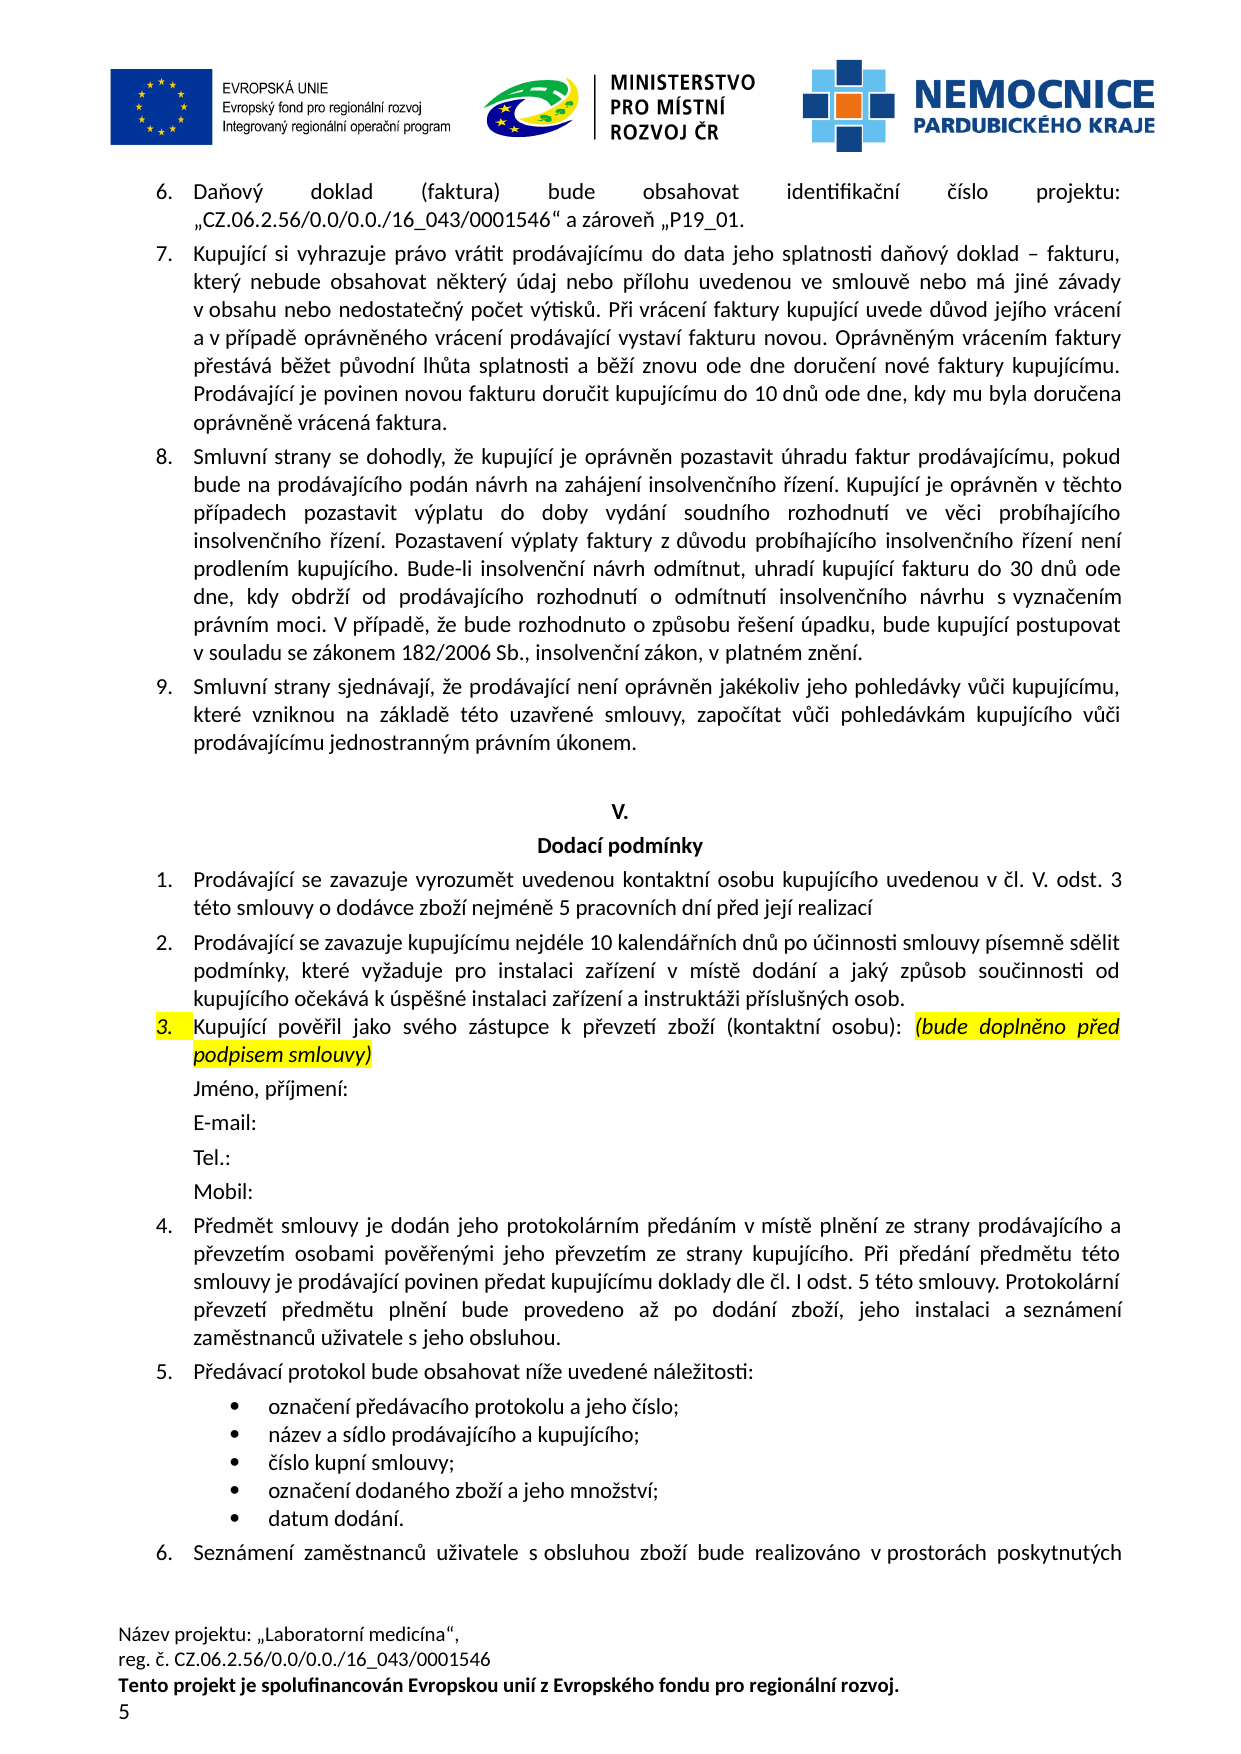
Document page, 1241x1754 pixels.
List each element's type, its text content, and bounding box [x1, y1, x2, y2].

list název a sídlo prodávajícího a kupujícího; [231, 1420, 1122, 1448]
list Předávací protokol bude obsahovat níže uvedené náležitosti: [156, 1357, 1122, 1386]
list Předmět smlouvy je dodán jeho protokolárním předáním v místě plnění ze strany prodávajícího a převzetím osobami pověřenými jeho převzetím ze strany kupujícího. Při předání předmětu této smlouvy je prodávající povinen předat kupujícímu doklady dle čl. I odst. 5 této smlouvy. Protokolární převzetí předmětu plnění bude provedeno až po dodání zboží, jeho instalaci a seznámení zaměstnanců uživatele s jeho obsluhou. [156, 1211, 1122, 1351]
text E-mail: [193, 1108, 1122, 1136]
list Kupující pověřil jako svého zástupce k převzetí zboží (kontaktní osobu): (bude doplněno před podpisem smlouvy) [156, 1012, 1122, 1068]
text Jméno, příjmení: [193, 1074, 1122, 1102]
list Prodávající se zavazuje kupujícímu nejdéle 10 kalendářních dnů po účinnosti smlouvy písemně sdělit podmínky, které vyžaduje pro instalaci zařízení v místě dodání a jaký způsob součinnosti od kupujícího očekává k úspěšné instalaci zařízení a instruktáži příslušných osob. [156, 928, 1122, 1012]
text Dodací podmínky [118, 831, 1122, 859]
list Prodávající se zavazuje vyrozumět uvedenou kontaktní osobu kupujícího uvedenou v čl. V. odst. 3 této smlouvy o dodávce zboží nejméně 5 pracovních dní před její realizací [156, 865, 1122, 921]
picture [88, 43, 777, 170]
picture [801, 58, 1155, 153]
list číslo kupní smlouvy; [231, 1448, 1122, 1476]
list označení předávacího protokolu a jeho číslo; [231, 1392, 1122, 1420]
list Kupující si vyhrazuje právo vrátit prodávajícímu do data jeho splatnosti daňový doklad – fakturu, který nebude obsahovat některý údaj nebo přílohu uvedenou ve smlouvě nebo má jiné závady v obsahu nebo nedostatečný počet výtisků. Při vrácení faktury kupující uvede důvod jejího vrácení a v případě oprávněného vrácení prodávající vystaví fakturu novou. Oprávněným vrácením faktury přestává běžet původní lhůta splatnosti a běží znovu ode dne doručení nové faktury kupujícímu. Prodávající je povinen novou fakturu doručit kupujícímu do 10 dnů ode dne, kdy mu byla doručena oprávněně vrácená faktura. [156, 239, 1122, 436]
list Daňový doklad (faktura) bude obsahovat identifikační číslo projektu: „CZ.06.2.56/0.0/0.0./16_043/0001546“ a zároveň „P19_01. [156, 177, 1122, 233]
list označení dodaného zboží a jeho množství; [231, 1476, 1122, 1504]
text v. [118, 797, 1122, 825]
list Smluvní strany se dohodly, že kupující je oprávněn pozastavit úhradu faktur prodávajícímu, pokud bude na prodávajícího podán návrh na zahájení insolvenčního řízení. Kupující je oprávněn v těchto případech pozastavit výplatu do doby vydání soudního rozhodnutí ve věci probíhajícího insolvenčního řízení. Pozastavení výplaty faktury z důvodu probíhajícího insolvenčního řízení není prodlením kupujícího. Bude-li insolvenční návrh odmítnut, uhradí kupující fakturu do 30 dnů ode dne, kdy obdrží od prodávajícího rozhodnutí o odmítnutí insolvenčního návrhu s vyznačením právním moci. V případě, že bude rozhodnuto o způsobu řešení úpadku, bude kupující postupovat v souladu se zákonem 182/2006 Sb., insolvenční zákon, v platném znění. [156, 442, 1122, 666]
list Smluvní strany sjednávají, že prodávající není oprávněn jakékoliv jeho pohledávky vůči kupujícímu, které vzniknou na základě této uzavřené smlouvy, započítat vůči pohledávkám kupujícího vůči prodávajícímu jednostranným právním úkonem. [156, 672, 1122, 756]
text Tel.: [193, 1143, 1122, 1171]
list datum dodání. [231, 1504, 1122, 1532]
text Mobil: [193, 1177, 1122, 1205]
